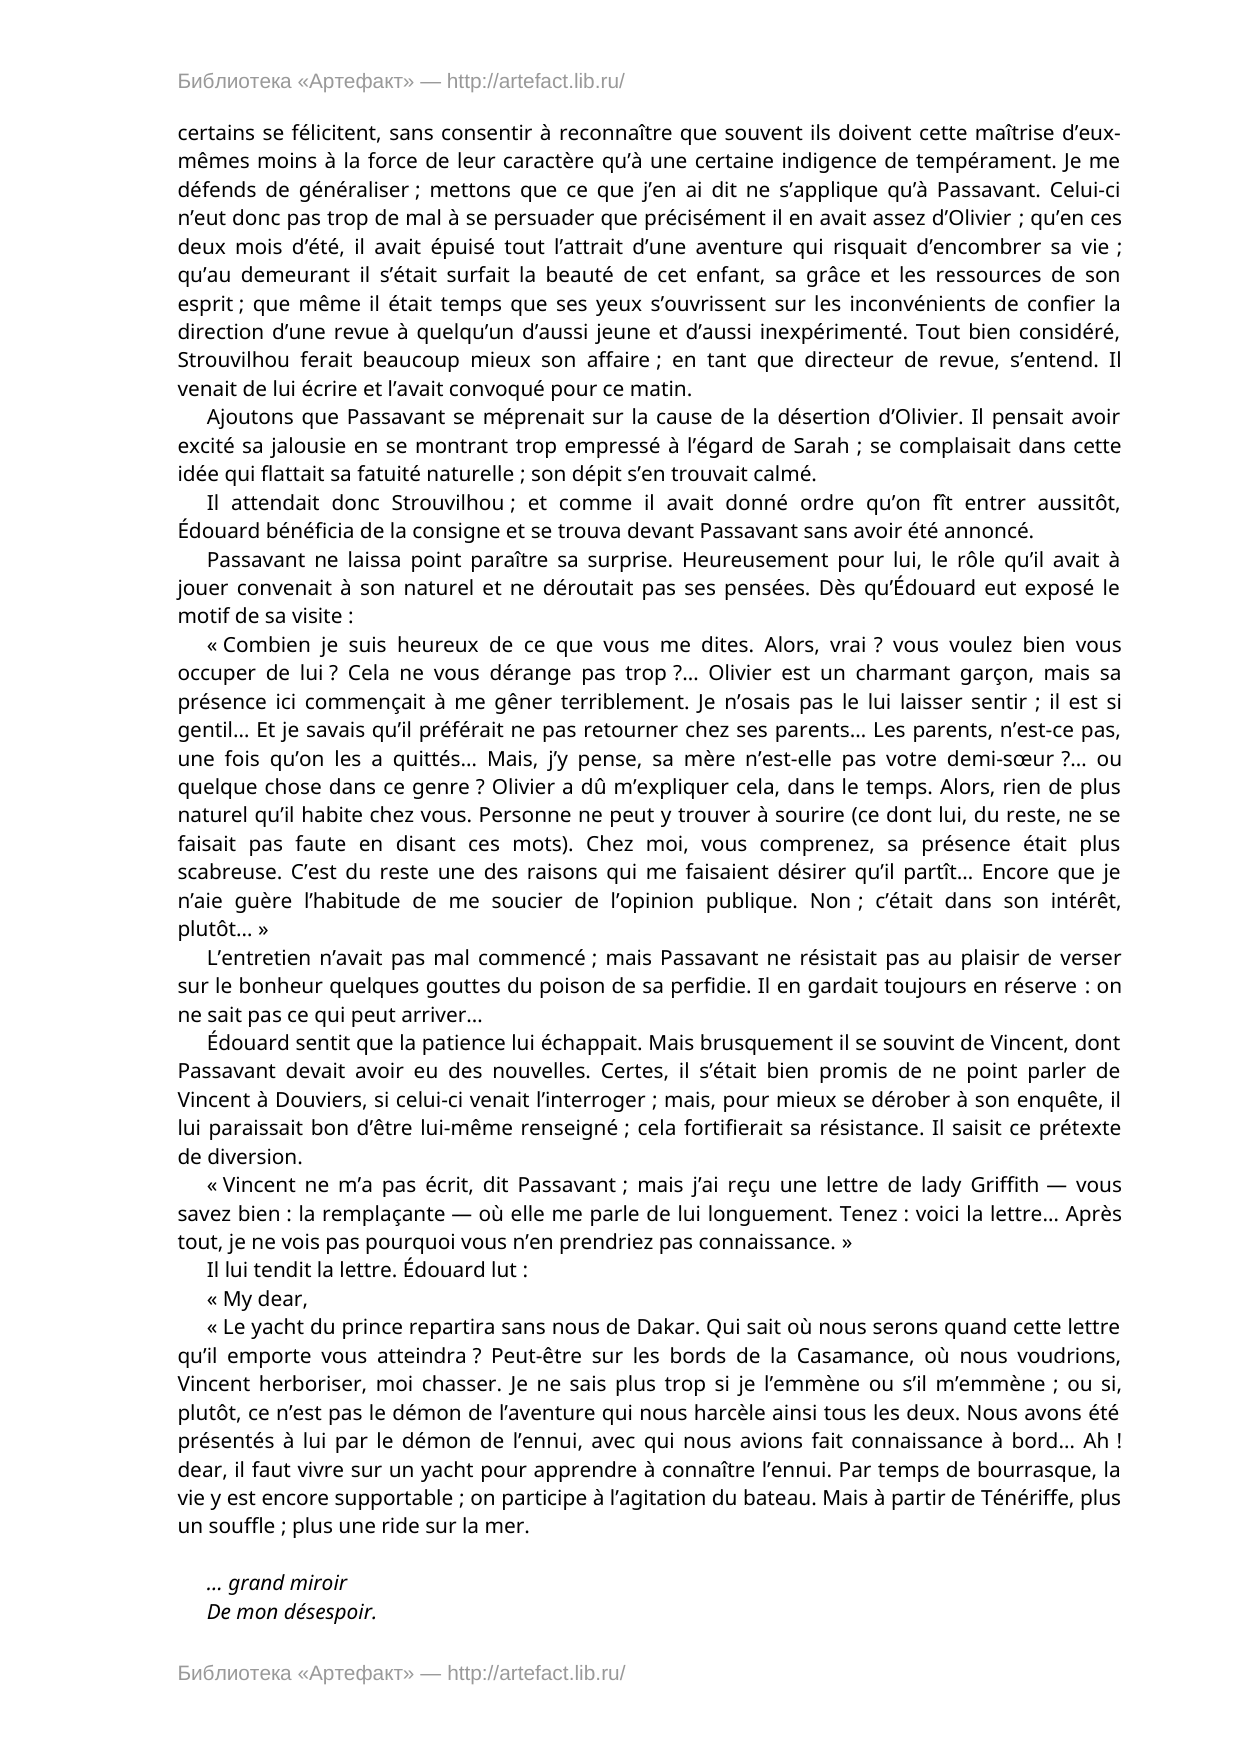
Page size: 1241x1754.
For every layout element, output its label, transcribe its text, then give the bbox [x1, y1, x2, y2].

text L’entretien n’avait pas mal commencé ; mais Passavant ne résistait pas au plaisir de verser sur le bonheur quelques gouttes du poison de sa perfidie. Il en gardait toujours en réserve : on ne sait pas ce qui peut arriver… [177, 943, 1122, 1028]
text « Combien je suis heureux de ce que vous me dites. Alors, vrai ? vous voulez bien vous occuper de lui ? Cela ne vous dérange pas trop ?… Olivier est un charmant garçon, mais sa présence ici commençait à me gêner terriblement. Je n’osais pas le lui laisser sentir ; il est si gentil… Et je savais qu’il préférait ne pas retourner chez ses parents… Les parents, n’est-ce pas, une fois qu’on les a quittés… Mais, j’y pense, sa mère n’est-elle pas votre demi-sœur ?… ou quelque chose dans ce genre ? Olivier a dû m’expliquer cela, dans le temps. Alors, rien de plus naturel qu’il habite chez vous. Personne ne peut y trouver à sourire (ce dont lui, du reste, ne se faisait pas faute en disant ces mots). Chez moi, vous comprenez, sa présence était plus scabreuse. C’est du reste une des raisons qui me faisaient désirer qu’il partît… Encore que je n’aie guère l’habitude de me soucier de l’opinion publique. Non ; c’était dans son intérêt, plutôt… » [177, 630, 1122, 943]
text « Vincent ne m’a pas écrit, dit Passavant ; mais j’ai reçu une lettre de lady Griffith — vous savez bien : la remplaçante — où elle me parle de lui longuement. Tenez : voici la lettre… Après tout, je ne vois pas pourquoi vous n’en prendriez pas connaissance. » [177, 1170, 1122, 1256]
text De mon désespoir. [177, 1597, 1122, 1625]
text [177, 118, 1122, 402]
text Il attendait donc Strouvilhou ; et comme il avait donné ordre qu’on fît entrer aussitôt, Édouard bénéficia de la consigne et se trouva devant Passavant sans avoir été annoncé. [177, 488, 1122, 545]
text Il lui tendit la lettre. Édouard lut : [177, 1256, 1122, 1284]
text Passavant ne laissa point paraître sa surprise. Heureusement pour lui, le rôle qu’il avait à jouer convenait à son naturel et ne déroutait pas ses pensées. Dès qu’Édouard eut exposé le motif de sa visite : [177, 545, 1122, 630]
text Ajoutons que Passavant se méprenait sur la cause de la désertion d’Olivier. Il pensait avoir excité sa jalousie en se montrant trop empressé à l’égard de Sarah ; se complaisait dans cette idée qui flattait sa fatuité naturelle ; son dépit s’en trouvait calmé. [177, 402, 1122, 488]
text … grand miroir [177, 1568, 1122, 1597]
text Édouard sentit que la patience lui échappait. Mais brusquement il se souvint de Vincent, dont Passavant devait avoir eu des nouvelles. Certes, il s’était bien promis de ne point parler de Vincent à Douviers, si celui-ci venait l’interroger ; mais, pour mieux se dérober à son enquête, il lui paraissait bon d’être lui-même renseigné ; cela fortifierait sa résistance. Il saisit ce prétexte de diversion. [177, 1028, 1122, 1170]
text « Le yacht du prince repartira sans nous de Dakar. Qui sait où nous serons quand cette lettre qu’il emporte vous atteindra ? Peut-être sur les bords de la Casamance, où nous voudrions, Vincent herboriser, moi chasser. Je ne sais plus trop si je l’emmène ou s’il m’emmène ; ou si, plutôt, ce n’est pas le démon de l’aventure qui nous harcèle ainsi tous les deux. Nous avons été présentés à lui par le démon de l’ennui, avec qui nous avions fait connaissance à bord… Ah ! dear, il faut vivre sur un yacht pour apprendre à connaître l’ennui. Par temps de bourrasque, la vie y est encore supportable ; on participe à l’agitation du bateau. Mais à partir de Ténériffe, plus un souffle ; plus une ride sur la mer. [177, 1312, 1122, 1540]
text « My dear, [177, 1284, 1122, 1312]
